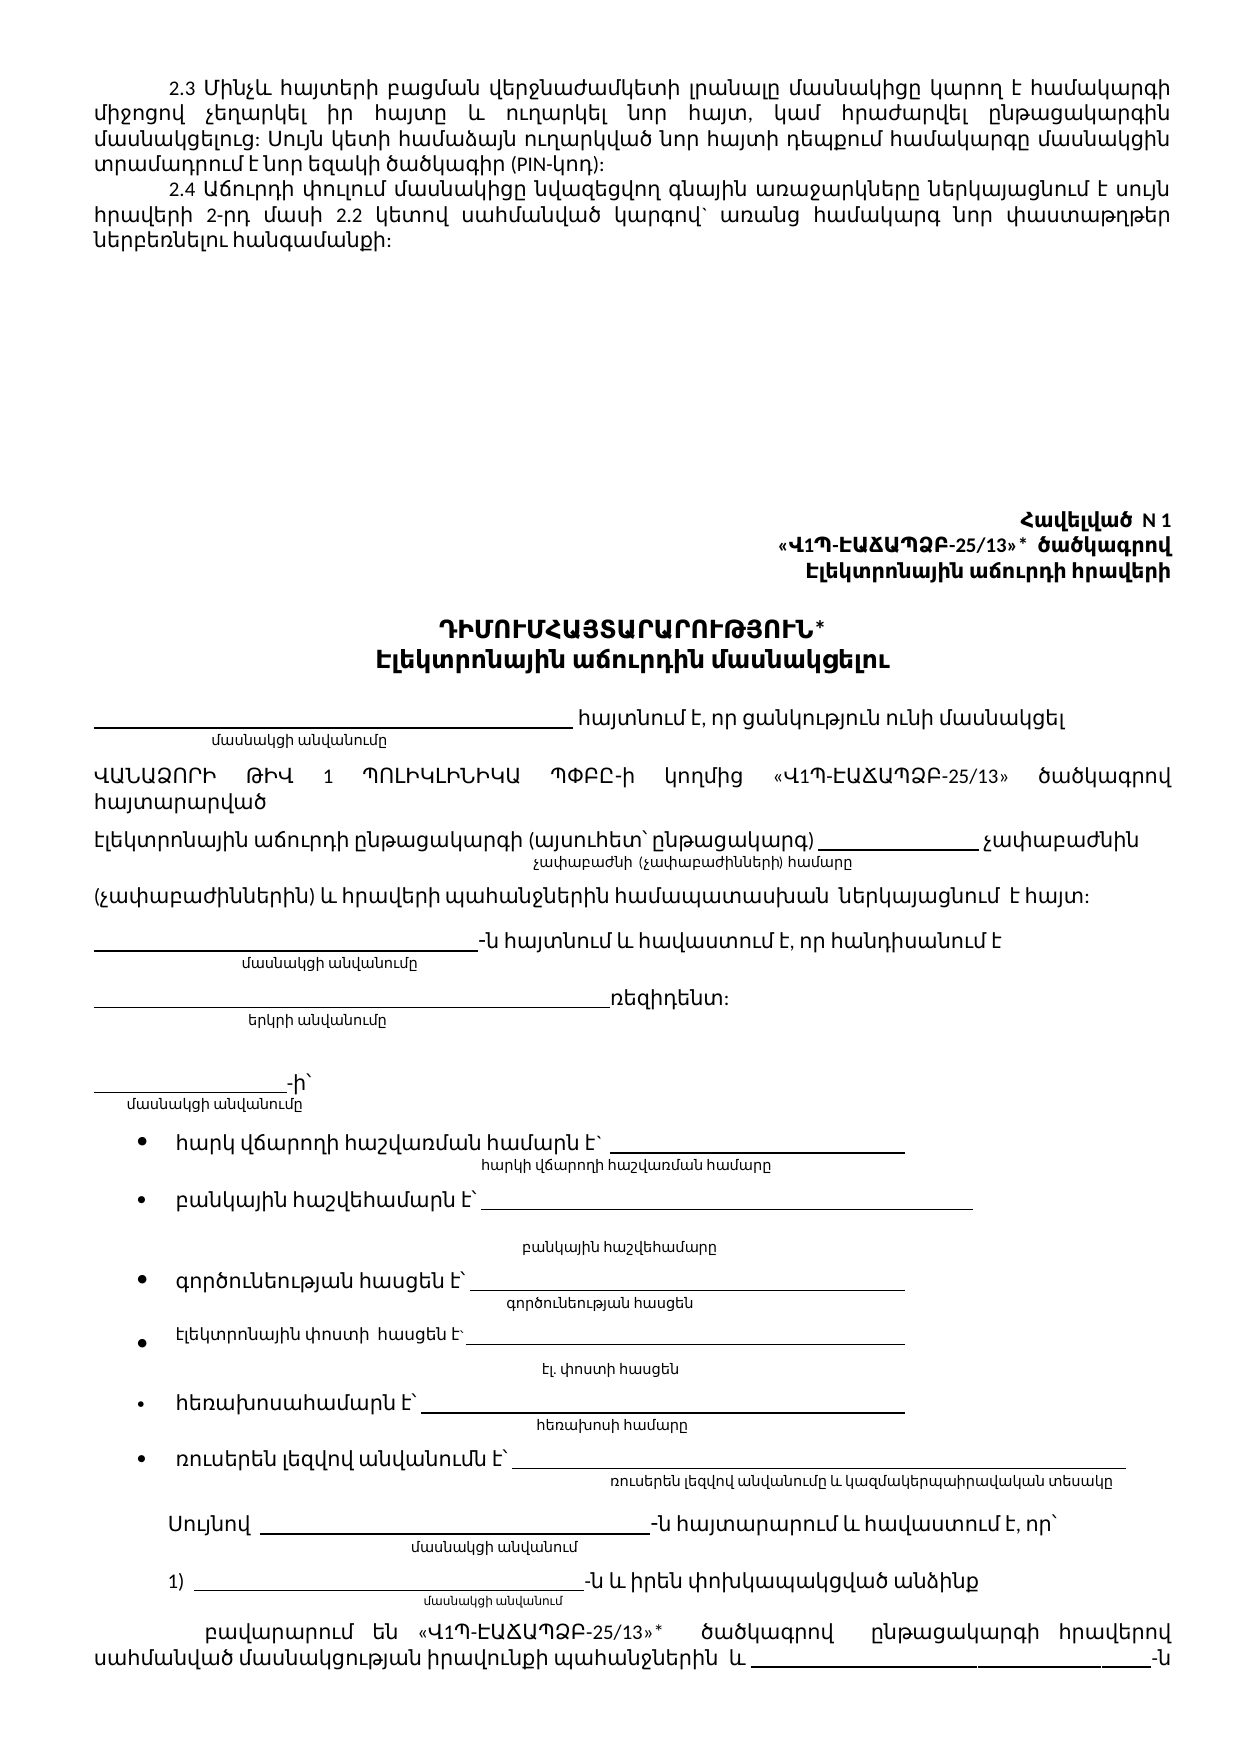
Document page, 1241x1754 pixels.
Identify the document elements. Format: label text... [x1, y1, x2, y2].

text -ի՝ [94, 1070, 1171, 1095]
text մասնակցի անվանումը [94, 955, 1171, 985]
text «Վ1Պ-ԷԱՃԱՊՁԲ-25/13»* ծածկագրով [94, 532, 1171, 558]
text -ն հայտնում և հավաստում է, որ հանդիսանում է [94, 924, 1171, 955]
text Էլեկտրոնային աճուրդի հրավերի [94, 558, 1171, 583]
list էլեկտրոնային փոստի հասցեն է՝ [138, 1324, 1171, 1360]
text հայտնում է, որ ցանկություն ունի մասնակցել [94, 705, 1171, 731]
list հեռախոսահամարն է՝ [138, 1391, 1171, 1416]
text ռուսերեն լեզվով անվանումը և կազմակերպաիրավական տեսակը [536, 1472, 1171, 1502]
text հեռախոսի համարը [462, 1416, 1171, 1446]
list ռուսերեն լեզվով անվանումն է՝ [138, 1446, 1171, 1472]
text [94, 1619, 1171, 1670]
list հարկ վճարողի հաշվառման համարն է` [138, 1126, 1171, 1156]
text մասնակցի անվանումը [94, 731, 1171, 761]
text 2.3 Մինչև հայտերի բացման վերջնաժամկետի լրանալը մասնակիցը կարող է համակարգի միջոցով չեղարկել իր հայտը և ուղարկել նոր հայտ, կամ հրաժարվել ընթացակարգին մասնակցելուց: Սույն կետի համաձայն ուղարկված նոր հայտի դեպքում համակարգը մասնակցին տրամադրում է նոր եզակի ծածկագիր (PIN-կոդ): [94, 75, 1171, 177]
text ԴԻՄՈՒՄՀԱՅՏԱՐԱՐՈՒԹՅՈՒՆ* [94, 614, 1171, 644]
text ռեզիդենտ: [94, 985, 1171, 1011]
list գործունեության հասցեն է՝ [138, 1268, 1171, 1294]
text էլ. փոստի հասցեն [94, 1360, 1171, 1391]
text 2.4 Աճուրդի փուլում մասնակիցը նվազեցվող գնային առաջարկները ներկայացնում է սույն հրավերի 2-րդ մասի 2.2 կետով սահմանված կարգով` առանց համակարգ նոր փաստաթղթեր ներբեռնելու հանգամանքի: [94, 177, 1171, 253]
text ՎԱՆԱՁՈՐԻ ԹԻՎ 1 ՊՈԼԻԿԼԻՆԻԿԱ ՊՓԲԸ-ի կողմից «Վ1Պ-ԷԱՃԱՊՁԲ-25/13» ծածկագրով հայտարարված [94, 761, 1171, 815]
text չափաբաժնի (չափաբաժինների) համարը [94, 853, 1171, 883]
text 1) -ն և իրեն փոխկապակցված անձինք [94, 1568, 1171, 1594]
subtitle Էլեկտրոնային աճուրդին մասնակցելու [94, 644, 1171, 675]
text բանկային հաշվեհամարը [94, 1238, 1171, 1268]
text Հավելված N 1 [94, 507, 1171, 532]
list բանկային հաշվեհամարն է՝ [138, 1187, 1171, 1238]
text մասնակցի անվանումը [94, 1095, 1171, 1126]
text գործունեության հասցեն [94, 1294, 1171, 1324]
text հարկի վճարողի հաշվառման համարը [94, 1156, 1171, 1187]
text (չափաբաժիններին) և հրավերի պահանջներին համապատասխան ներկայացնում է հայտ: [94, 883, 1171, 909]
text մասնակցի անվանում [94, 1538, 1171, 1568]
text մասնակցի անվանում [94, 1594, 1171, 1619]
text Սույնով -ն հայտարարում և հավաստում է, որ՝ [94, 1507, 1171, 1538]
text էլեկտրոնային աճուրդի ընթացակարգի (այսուհետ՝ ընթացակարգ) չափաբաժնին [94, 827, 1171, 853]
text երկրի անվանումը [94, 1011, 1171, 1041]
